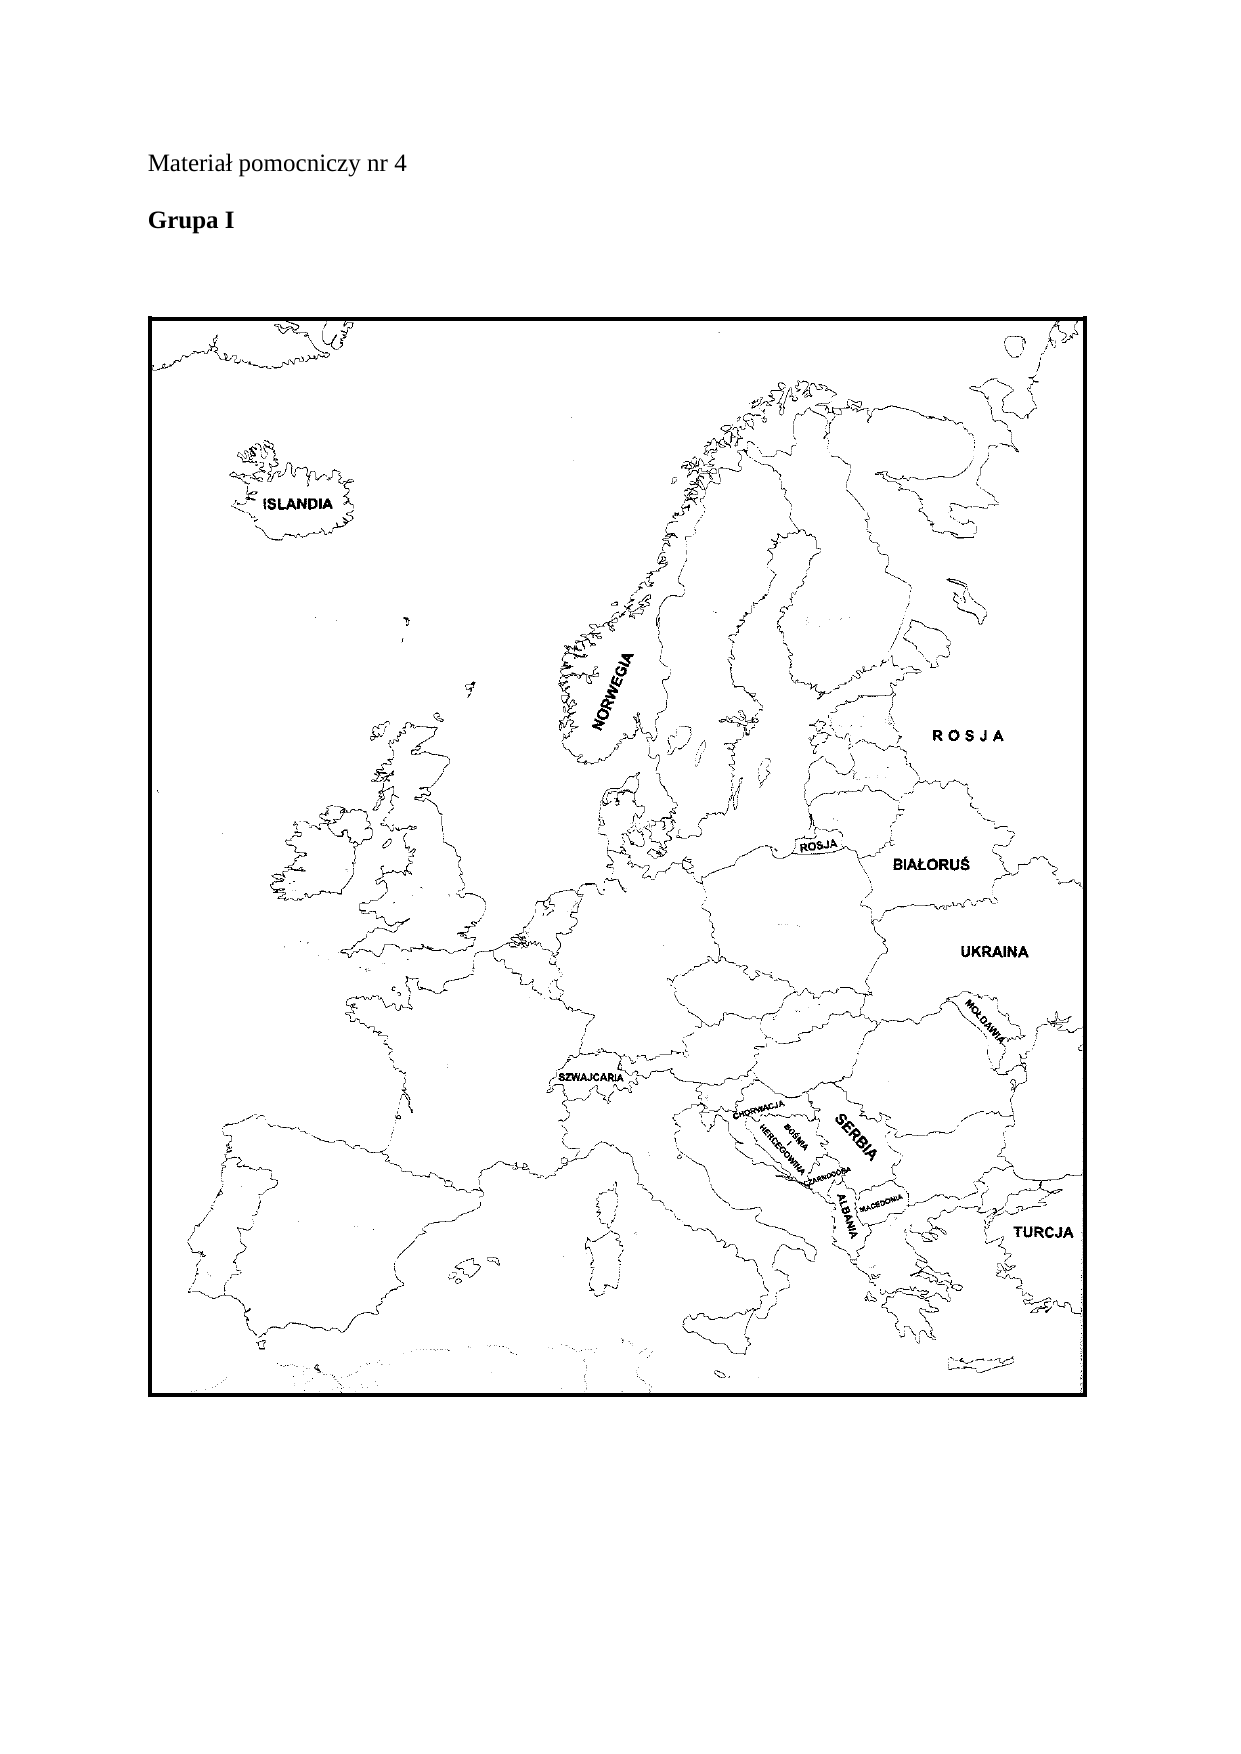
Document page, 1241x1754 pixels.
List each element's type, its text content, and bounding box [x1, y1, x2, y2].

text Materiał pomocniczy nr 4 [148, 148, 1093, 176]
text Grupa I [148, 205, 1093, 234]
